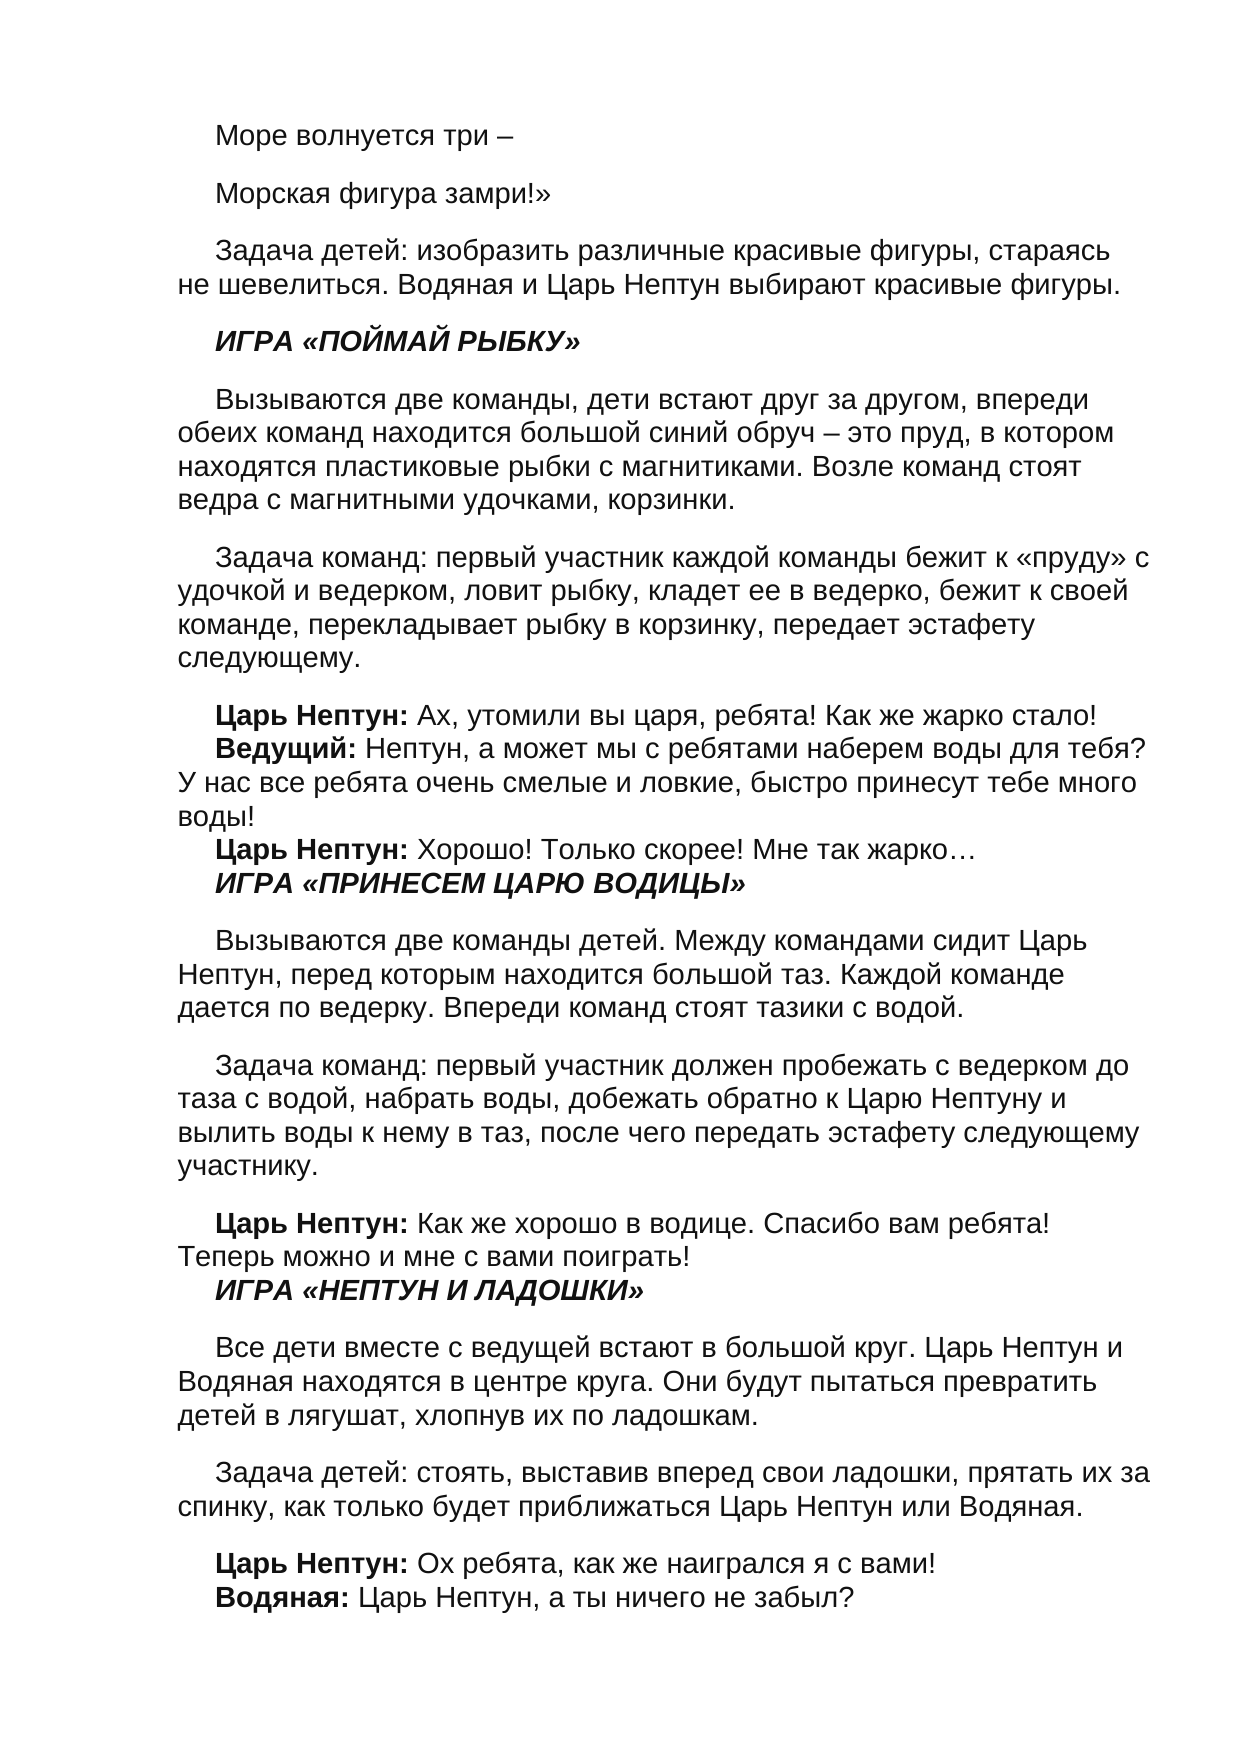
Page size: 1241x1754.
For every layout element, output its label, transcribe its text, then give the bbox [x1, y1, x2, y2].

text Царь Нептун: Хорошо! Только скорее! Мне так жарко… [177, 832, 1152, 866]
text Задача команд: первый участник должен пробежать с ведерком до таза с водой, набрать воды, добежать обратно к Царю Нептуну и вылить воды к нему в таз, после чего передать эстафету следующему участнику. [177, 1048, 1152, 1182]
text Вызываются две команды детей. Между командами сидит Царь Нептун, перед которым находится большой таз. Каждой команде дается по ведерку. Впереди команд стоят тазики с водой. [177, 923, 1152, 1024]
text Вызываются две команды, дети встают друг за другом, впереди обеих команд находится большой синий обруч – это пруд, в котором находятся пластиковые рыбки с магнитиками. Возле команд стоят ведра с магнитными удочками, корзинки. [177, 382, 1152, 516]
text Задача детей: стоять, выставив вперед свои ладошки, прятать их за спинку, как только будет приближаться Царь Нептун или Водяная. [177, 1455, 1152, 1522]
text ИГРА «ПРИНЕСЕМ ЦАРЮ ВОДИЦЫ» [177, 866, 1152, 899]
text Задача команд: первый участник каждой команды бежит к «пруду» с удочкой и ведерком, ловит рыбку, кладет ее в ведерко, бежит к своей команде, перекладывает рыбку в корзинку, передает эстафету следующему. [177, 540, 1152, 674]
text Царь Нептун: Ох ребята, как же наигрался я с вами! [177, 1546, 1152, 1579]
text ИГРА «НЕПТУН И ЛАДОШКИ» [177, 1273, 1152, 1306]
text Морская фигура замри!» [177, 176, 1152, 209]
text Царь Нептун: Как же хорошо в водице. Спасибо вам ребята! Теперь можно и мне с вами поиграть! [177, 1206, 1152, 1273]
text ИГРА «ПОЙМАЙ РЫБКУ» [177, 324, 1152, 358]
text Ведущий: Нептун, а может мы с ребятами наберем воды для тебя? У нас все ребята очень смелые и ловкие, быстро принесут тебе много воды! [177, 731, 1152, 832]
text Водяная: Царь Нептун, а ты ничего не забыл? [177, 1579, 1152, 1613]
text Задача детей: изобразить различные красивые фигуры, стараясь не шевелиться. Водяная и Царь Нептун выбирают красивые фигуры. [177, 233, 1152, 300]
text Царь Нептун: Ах, утомили вы царя, ребята! Как же жарко стало! [177, 698, 1152, 731]
text Море волнуется три – [177, 118, 1152, 152]
text Все дети вместе с ведущей встают в большой круг. Царь Нептун и Водяная находятся в центре круга. Они будут пытаться превратить детей в лягушат, хлопнув их по ладошкам. [177, 1330, 1152, 1431]
